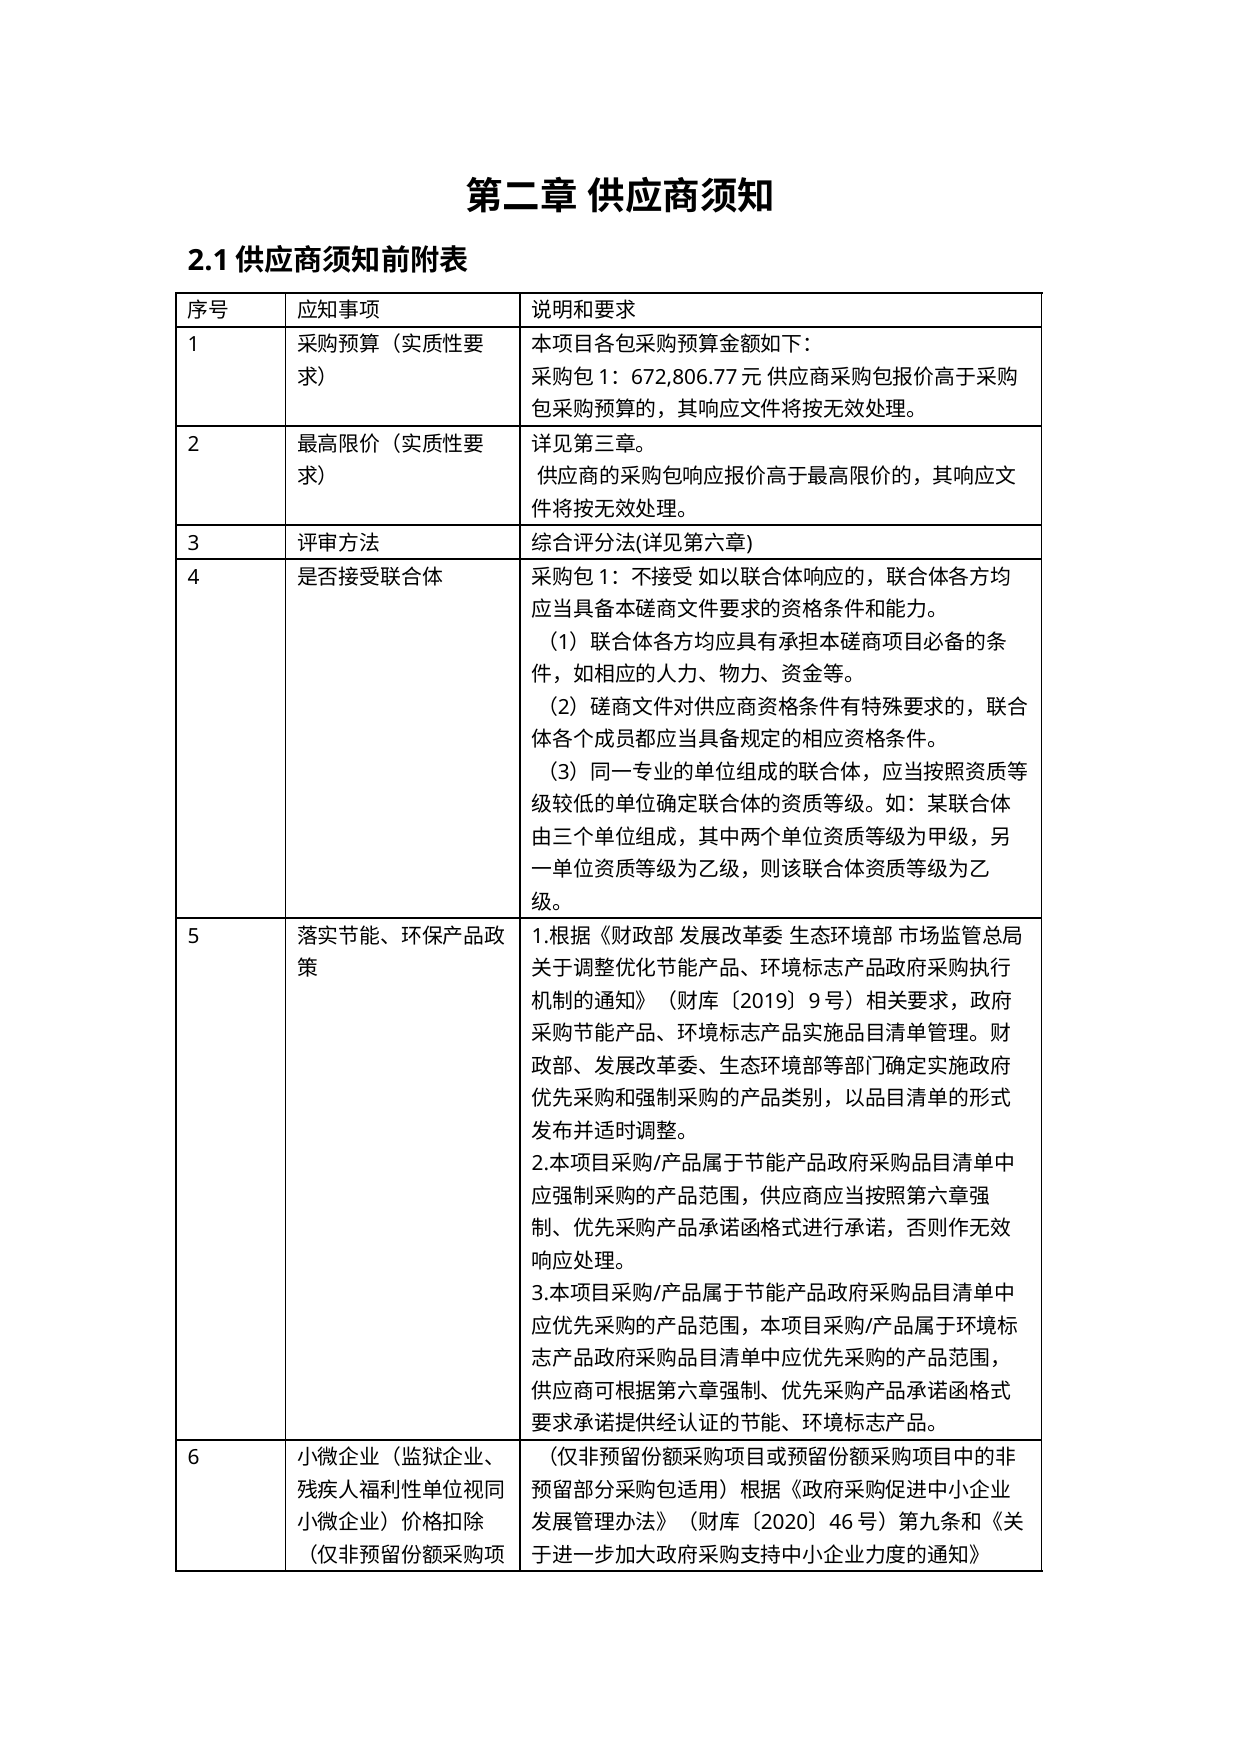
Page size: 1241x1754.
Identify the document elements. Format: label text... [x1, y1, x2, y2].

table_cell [521, 1441, 1041, 1570]
table_cell 1.根据《财政部 发展改革委 生态环境部 市场监管总局关于调整优化节能产品、环境标志产品政府采购执行机制的通知》（财库〔2019〕9号）相关要求，政府采购节能产品、环境标志产品实施品目清单管理。财政部、发展改革委、生态环境部等部门确定实施政府优先采购和强制采购的产品类别，以品目清单的形式发布并适时调整。 2.本项目采购/产品属于节能产品政府采购品目清单中应强制采购的产品范围，供应商应当按照第六章强制、优先采购产品承诺函格式进行承诺，否则作无效响应处理。 3.本项目采购/产品属于节能产品政府采购品目清单中应优先采购的产品范围，本项目采购/产品属于环境标志产品政府采购品目清单中应优先采购的产品范围，供应商可根据第六章强制、优先采购产品承诺函格式要求承诺提供经认证的节能、环境标志产品。 [521, 919, 1041, 1439]
table_cell 4 [177, 560, 285, 917]
table_cell 1 [177, 328, 285, 425]
table_cell 详见第三章。 供应商的采购包响应报价高于最高限价的，其响应文件将按无效处理。 [521, 427, 1041, 524]
table_cell 5 [177, 919, 285, 1439]
table_cell 综合评分法(详见第六章) [521, 526, 1041, 558]
table_cell 2 [177, 427, 285, 524]
table_cell 评审方法 [286, 526, 519, 558]
text 2.1供应商须知前附表 [187, 227, 1053, 292]
table_cell 最高限价（实质性要求） [286, 427, 519, 524]
text 第二章 供应商须知 [187, 162, 1053, 227]
table_cell 6 [177, 1441, 285, 1570]
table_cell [286, 1441, 519, 1570]
table_header 序号 [177, 294, 285, 326]
table_cell 是否接受联合体 [286, 560, 519, 917]
table_cell 3 [177, 526, 285, 558]
table_cell 落实节能、环保产品政策 [286, 919, 519, 1439]
table_cell 本项目各包采购预算金额如下： 采购包1：672,806.77元 供应商采购包报价高于采购包采购预算的，其响应文件将按无效处理。 [521, 328, 1041, 425]
table_header 应知事项 [286, 294, 519, 326]
table_header 说明和要求 [521, 294, 1041, 326]
table_cell 采购包1：不接受 如以联合体响应的，联合体各方均应当具备本磋商文件要求的资格条件和能力。 （1）联合体各方均应具有承担本磋商项目必备的条件，如相应的人力、物力、资金等。 （2）磋商文件对供应商资格条件有特殊要求的，联合体各个成员都应当具备规定的相应资格条件。 （3）同一专业的单位组成的联合体，应当按照资质等级较低的单位确定联合体的资质等级。如：某联合体由三个单位组成，其中两个单位资质等级为甲级，另一单位资质等级为乙级，则该联合体资质等级为乙级。 [521, 560, 1041, 917]
table_cell 采购预算（实质性要求） [286, 328, 519, 425]
